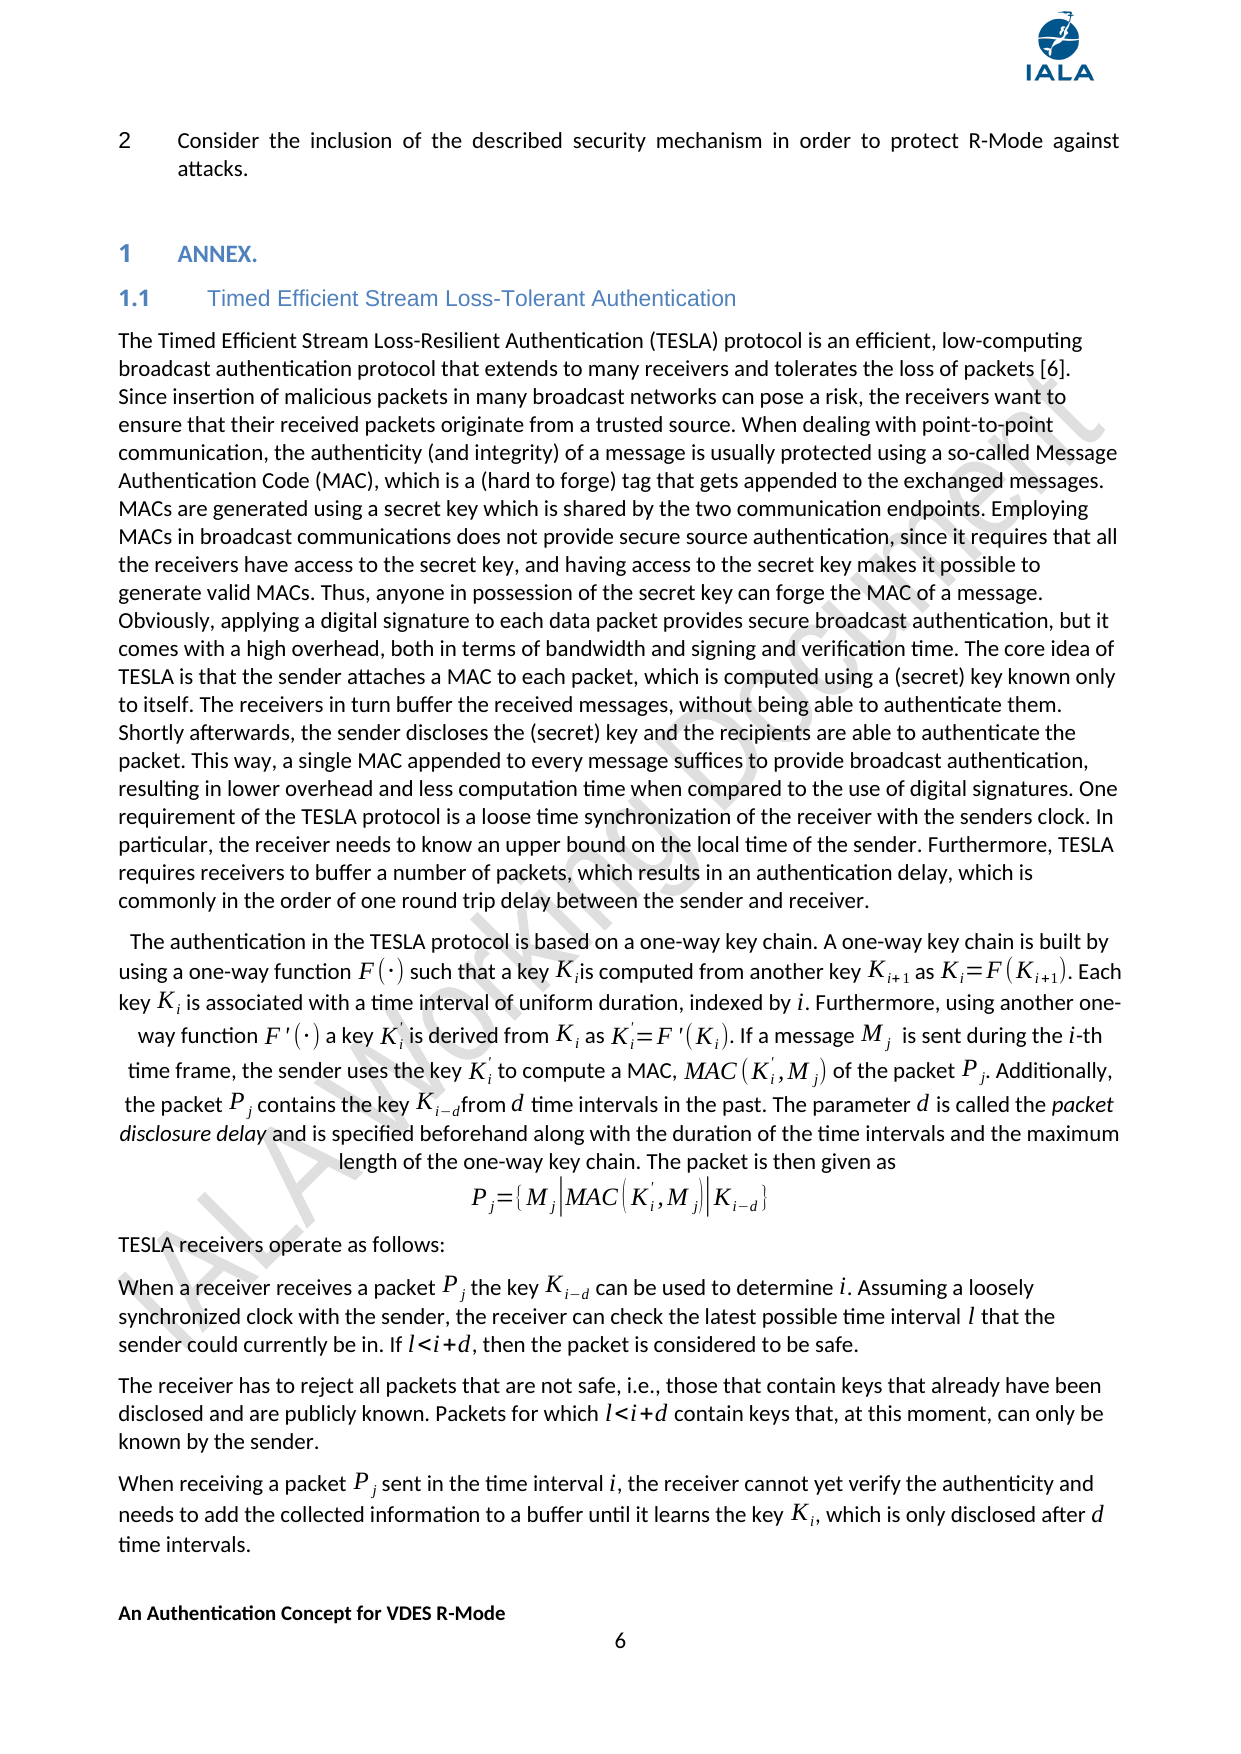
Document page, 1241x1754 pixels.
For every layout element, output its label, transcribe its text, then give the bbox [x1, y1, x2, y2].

list Consider the inclusion of the described security mechanism in order to protect R-Mode against attacks. [118, 127, 1122, 183]
subtitle Timed Efficient Stream Loss-Tolerant Authentication [118, 282, 1122, 313]
text When receiving a packet sent in the time interval , the receiver cannot yet verify the authenticity and needs to add the collected information to a buffer until it learns the key , which is only disclosed after time intervals. [118, 1467, 1122, 1558]
text The Timed Efficient Stream Loss-Resilient Authentication (TESLA) protocol is an efficient, low-computing broadcast authentication protocol that extends to many receivers and tolerates the loss of packets [6]. Since insertion of malicious packets in many broadcast networks can pose a risk, the receivers want to ensure that their received packets originate from a trusted source. When dealing with point-to-point communication, the authenticity (and integrity) of a message is usually protected using a so-called Message Authentication Code (MAC), which is a (hard to forge) tag that gets appended to the exchanged messages. MACs are generated using a secret key which is shared by the two communication endpoints. Employing MACs in broadcast communications does not provide secure source authentication, since it requires that all the receivers have access to the secret key, and having access to the secret key makes it possible to generate valid MACs. Thus, anyone in possession of the secret key can forge the MAC of a message. Obviously, applying a digital signature to each data packet provides secure broadcast authentication, but it comes with a high overhead, both in terms of bandwidth and signing and verification time. The core idea of TESLA is that the sender attaches a MAC to each packet, which is computed using a (secret) key known only to itself. The receivers in turn buffer the received messages, without being able to authenticate them. Shortly afterwards, the sender discloses the (secret) key and the recipients are able to authenticate the packet. This way, a single MAC appended to every message suffices to provide broadcast authentication, resulting in lower overhead and less computation time when compared to the use of digital signatures. One requirement of the TESLA protocol is a loose time synchronization of the receiver with the senders clock. In particular, the receiver needs to know an upper bound on the local time of the sender. Furthermore, TESLA requires receivers to buffer a number of packets, which results in an authentication delay, which is commonly in the order of one round trip delay between the sender and receiver. [118, 326, 1122, 914]
text When a receiver receives a packet the key can be used to determine . Assuming a loosely synchronized clock with the sender, the receiver can check the latest possible time interval that the sender could currently be in. If , then the packet is considered to be safe. [118, 1271, 1122, 1358]
subtitle ANNEX. [118, 236, 1122, 270]
text The receiver has to reject all packets that are not safe, i.e., those that contain keys that already have been disclosed and are publicly known. Packets for which contain keys that, at this moment, can only be known by the sender. [118, 1371, 1122, 1455]
picture [1011, 3, 1106, 96]
text The authentication in the TESLA protocol is based on a one-way key chain. A one-way key chain is built by using a one-way function such that a key is computed from another key as . Each key is associated with a time interval of uniform duration, indexed by . Furthermore, using another one-way function a key is derived from as . If a message is sent during the -th time frame, the sender uses the key to compute a MAC, of the packet . Additionally, the packet contains the key from time intervals in the past. The parameter is called the packet disclosure delay and is specified beforehand along with the duration of the time intervals and the maximum length of the one-way key chain. The packet is then given as [118, 927, 1122, 1218]
text TESLA receivers operate as follows: [118, 1231, 1122, 1258]
